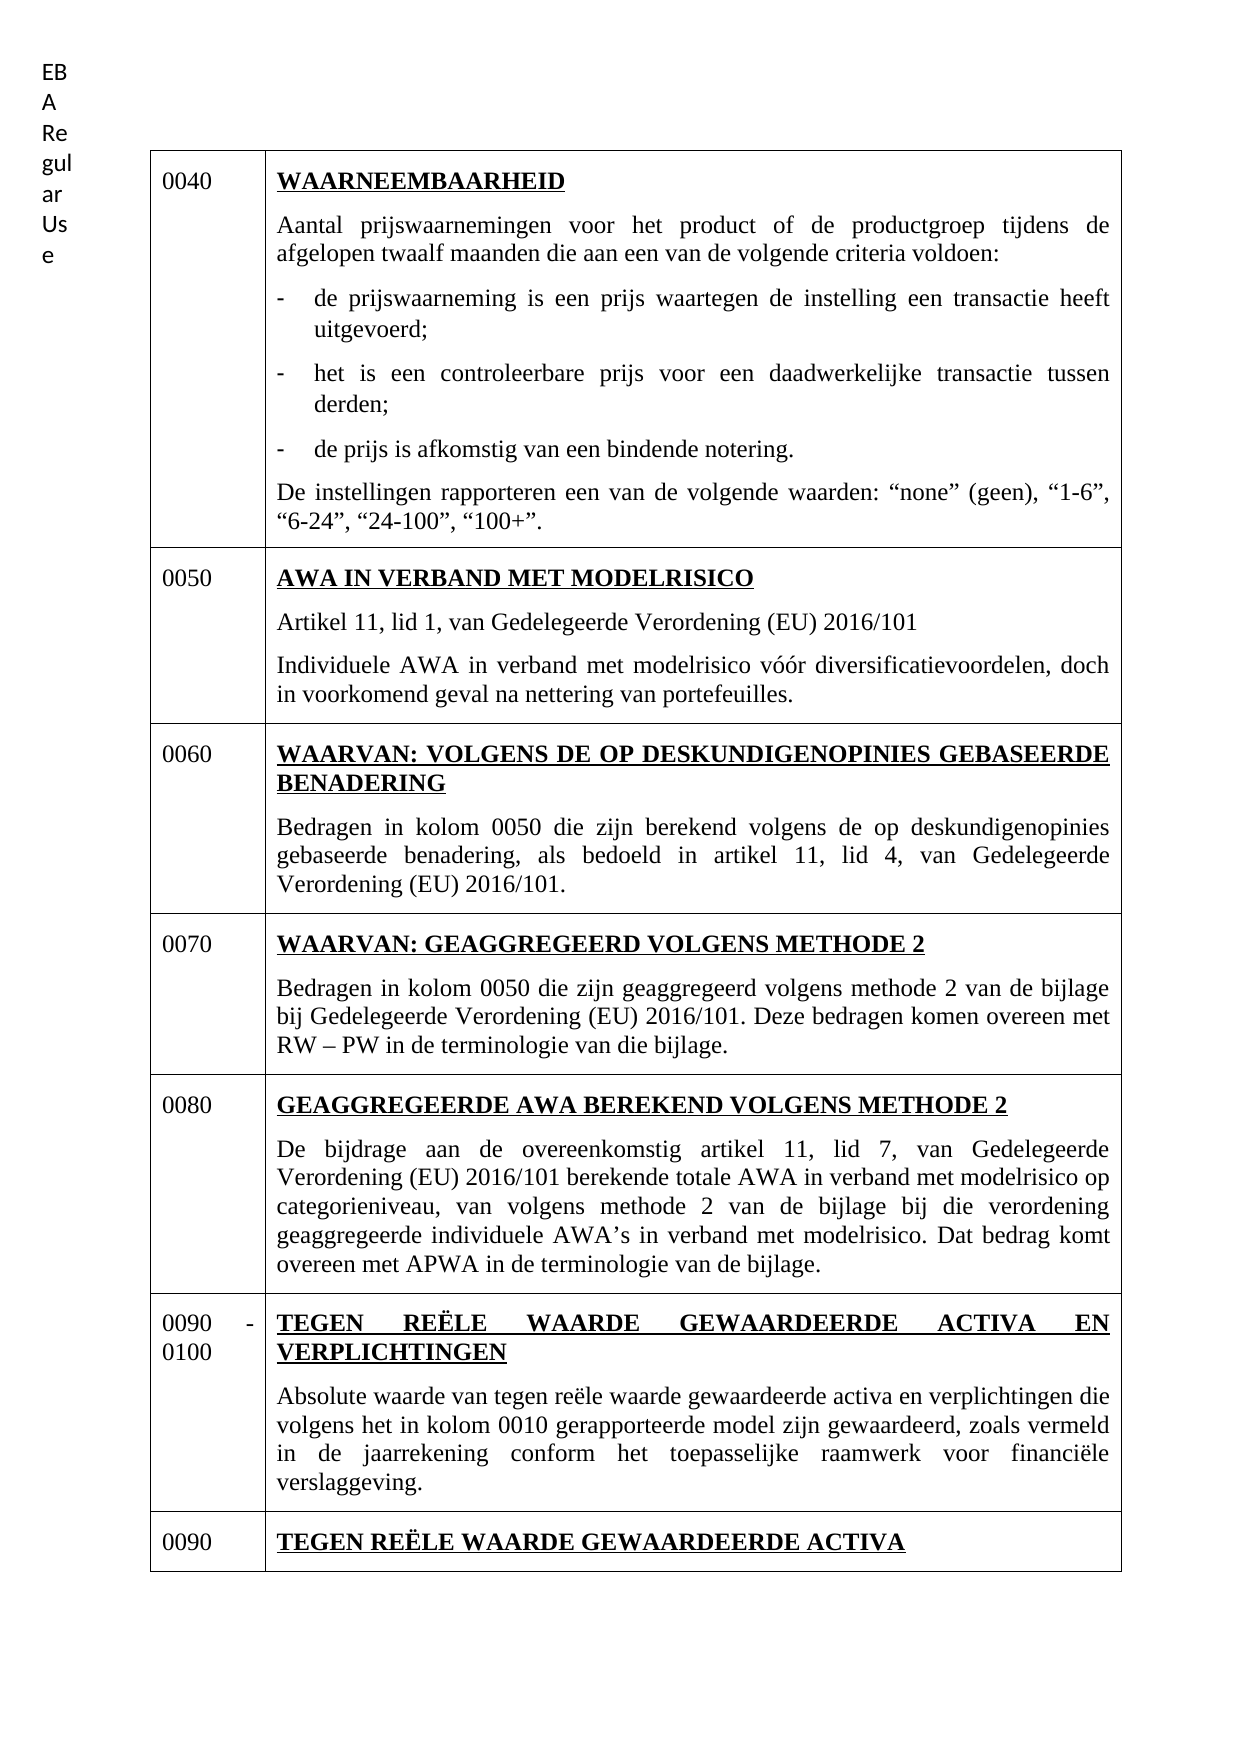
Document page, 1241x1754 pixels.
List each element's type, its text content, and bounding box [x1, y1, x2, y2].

table_cell GEAGGREGEERDE AWA BEREKEND VOLGENS METHODE 2 De bijdrage aan de overeenkomstig artikel 11, lid 7, van Gedelegeerde Verordening (EU) 2016/101 berekende totale AWA in verband met modelrisico op categorieniveau, van volgens methode 2 van de bijlage bij die verordening geaggregeerde individuele AWA’s in verband met modelrisico. Dat bedrag komt overeen met APWA in de terminologie van de bijlage. [266, 1075, 1121, 1292]
table_cell 0090 [151, 1512, 265, 1571]
table_cell 0070 [151, 914, 265, 1074]
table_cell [266, 1512, 1121, 1571]
table_cell TEGEN REËLE WAARDE GEWAARDEERDE ACTIVA EN VERPLICHTINGEN Absolute waarde van tegen reële waarde gewaardeerde activa en verplichtingen die volgens het in kolom 0010 gerapporteerde model zijn gewaardeerd, zoals vermeld in de jaarrekening conform het toepasselijke raamwerk voor financiële verslaggeving. [266, 1294, 1121, 1511]
table_cell WAARNEEMBAARHEID Aantal prijswaarnemingen voor het product of de productgroep tijdens de afgelopen twaalf maanden die aan een van de volgende criteria voldoen: de prijswaarneming is een prijs waartegen de instelling een transactie heeft uitgevoerd; het is een controleerbare prijs voor een daadwerkelijke transactie tussen derden; de prijs is afkomstig van een bindende notering. De instellingen rapporteren een van de volgende waarden: “none” (geen), “1-6”, “6-24”, “24-100”, “100+”. [266, 151, 1121, 547]
table_cell 0050 [151, 548, 265, 723]
table_cell 0060 [151, 724, 265, 913]
table_cell WAARVAN: VOLGENS DE OP DESKUNDIGENOPINIES GEBASEERDE BENADERING Bedragen in kolom 0050 die zijn berekend volgens de op deskundigenopinies gebaseerde benadering, als bedoeld in artikel 11, lid 4, van Gedelegeerde Verordening (EU) 2016/101. [266, 724, 1121, 913]
table_cell WAARVAN: GEAGGREGEERD VOLGENS METHODE 2 Bedragen in kolom 0050 die zijn geaggregeerd volgens methode 2 van de bijlage bij Gedelegeerde Verordening (EU) 2016/101. Deze bedragen komen overeen met RW – PW in de terminologie van die bijlage. [266, 914, 1121, 1074]
table_cell 0080 [151, 1075, 265, 1292]
table_cell 0090 -0100 [151, 1294, 265, 1511]
table_cell AWA IN VERBAND MET MODELRISICO Artikel 11, lid 1, van Gedelegeerde Verordening (EU) 2016/101 Individuele AWA in verband met modelrisico vóór diversificatievoordelen, doch in voorkomend geval na nettering van portefeuilles. [266, 548, 1121, 723]
table_cell 0040 [151, 151, 265, 547]
